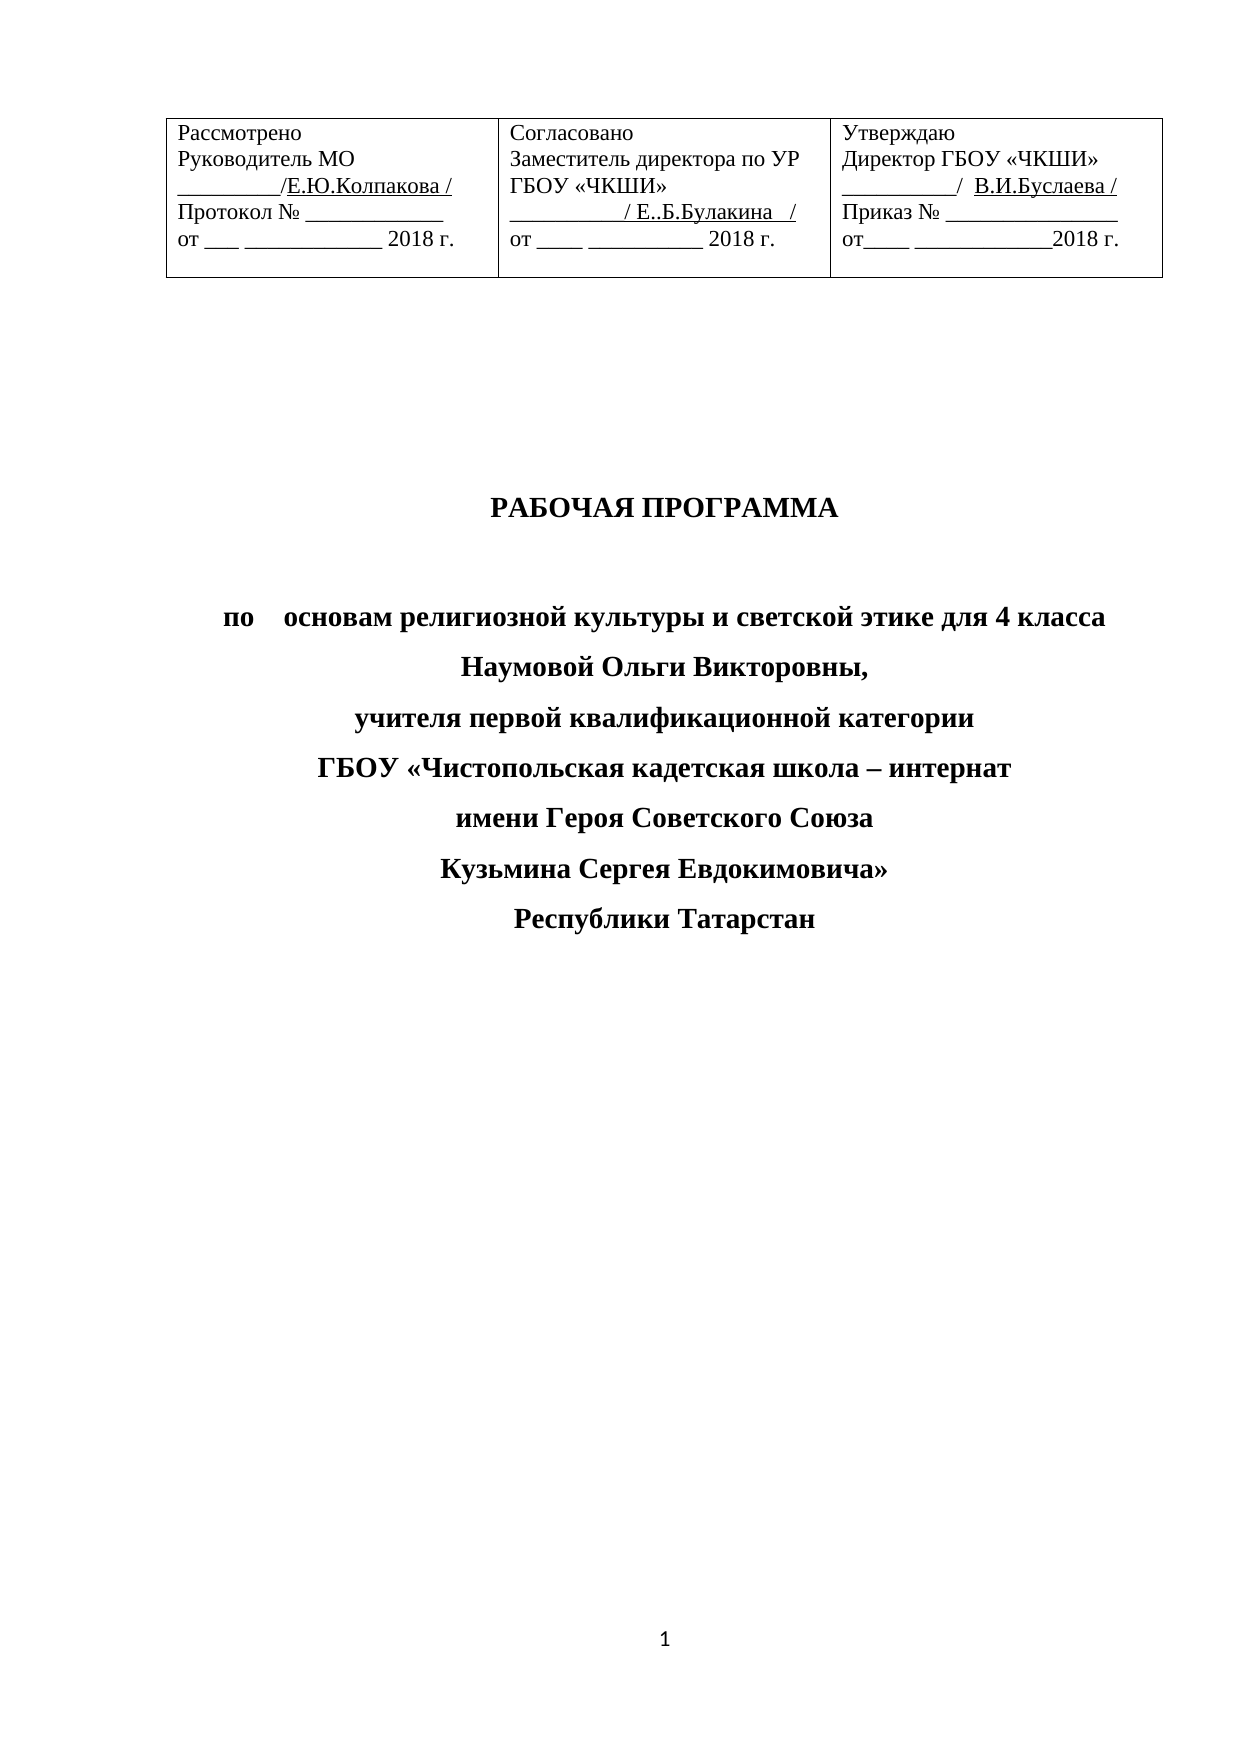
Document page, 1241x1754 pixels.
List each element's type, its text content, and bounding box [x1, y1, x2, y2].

table_header Утверждаю Директор ГБОУ «ЧКШИ» __________/ В.И.Буслаева / Приказ № _______________ от____ ____________2018 г. [831, 119, 1162, 277]
text по основам религиозной культуры и светской этике для 4 класса [177, 599, 1152, 633]
text имени Героя Советского Союза [177, 800, 1152, 834]
text РАБОЧАЯ ПРОГРАММА [177, 490, 1152, 524]
text Наумовой Ольги Викторовны, [177, 649, 1152, 683]
text Республики Татарстан [177, 901, 1152, 934]
text ГБОУ «Чистопольская кадетская школа – интернат [177, 750, 1152, 784]
text Кузьмина Сергея Евдокимовича» [177, 851, 1152, 884]
table_header Согласовано Заместитель директора по УР ГБОУ «ЧКШИ» __________/ Е..Б.Булакина / от ____ __________ 2018 г. [499, 119, 830, 277]
text учителя первой квалификационной категории [177, 700, 1152, 733]
table_header Рассмотрено Руководитель МО _________/Е.Ю.Колпакова / Протокол № ____________ от ___ ____________ 2018 г. [167, 119, 498, 277]
